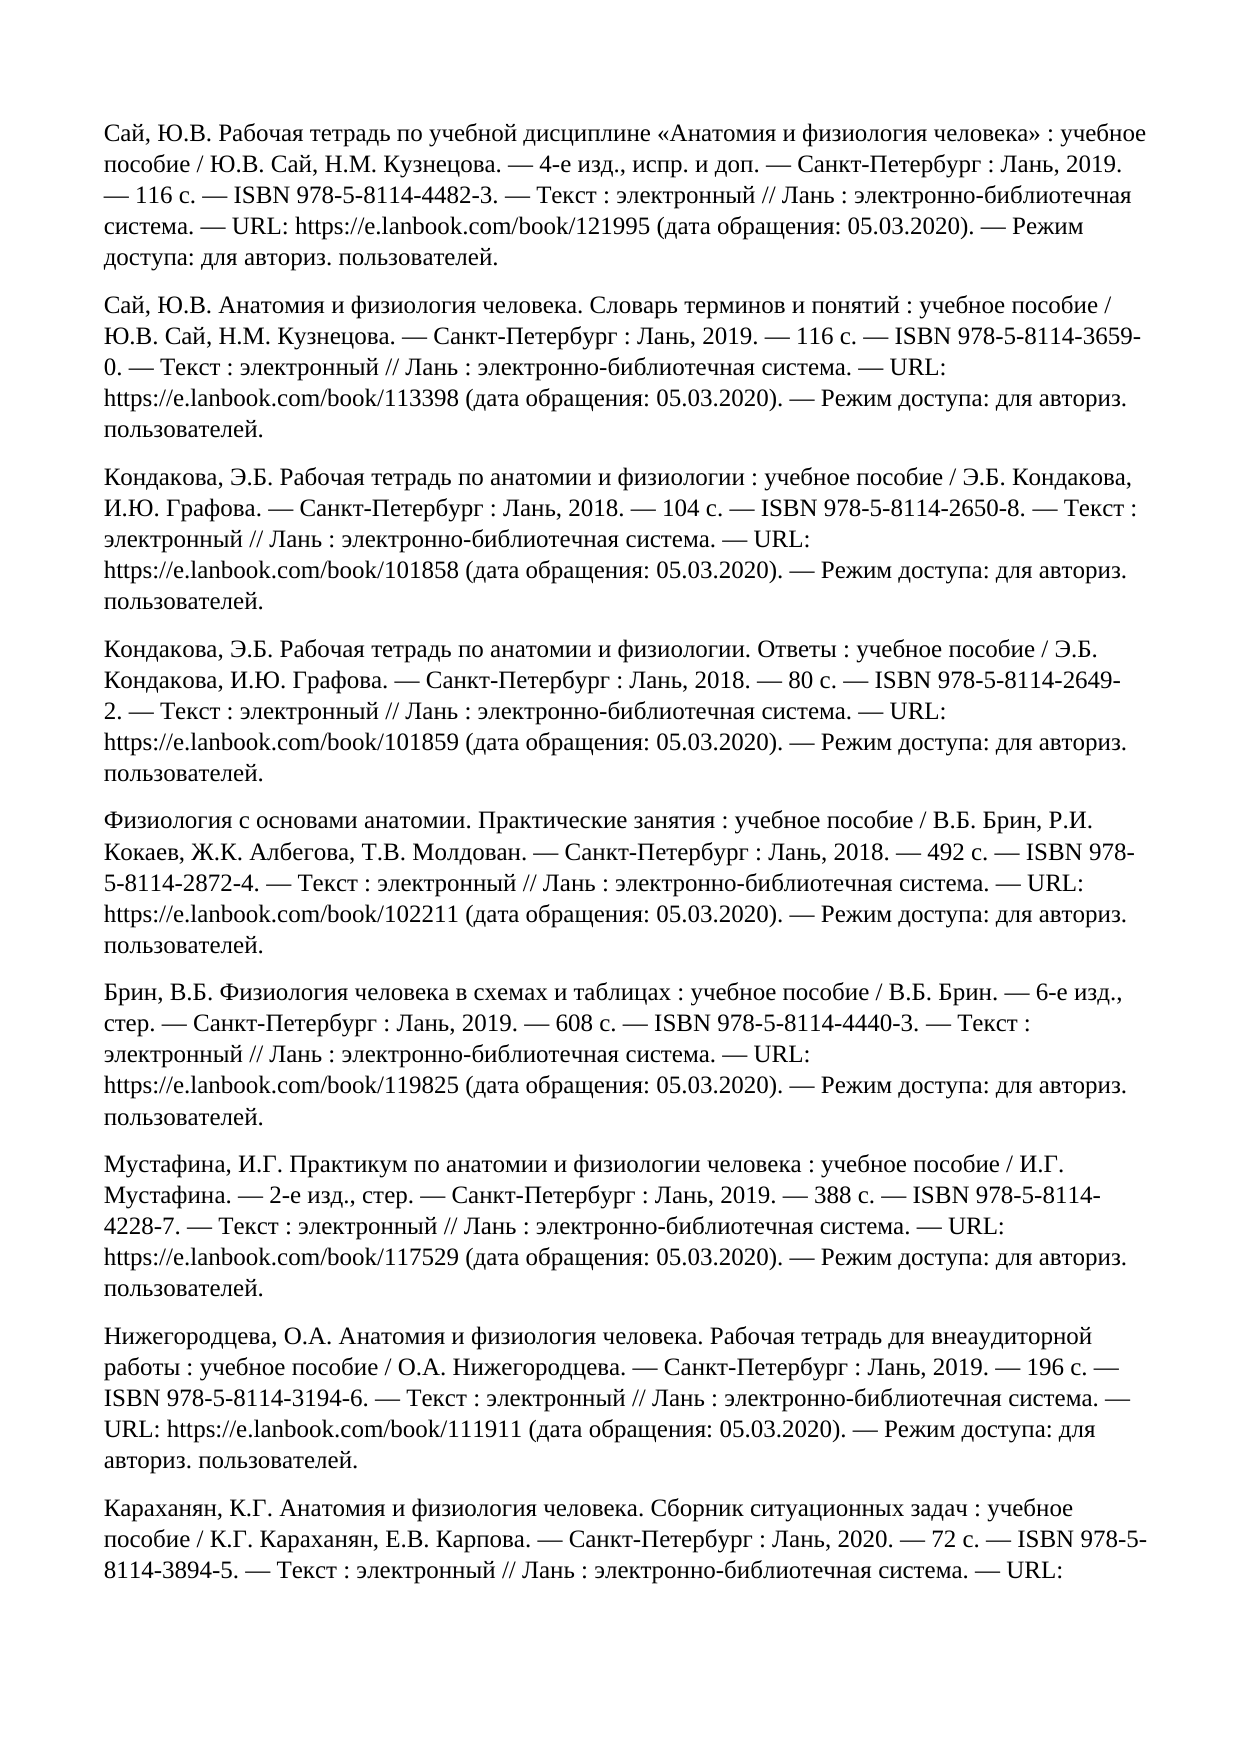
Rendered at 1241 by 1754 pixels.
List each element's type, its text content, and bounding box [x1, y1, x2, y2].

text Сай, Ю.В. Анатомия и физиология человека. Словарь терминов и понятий : учебное пособие / Ю.В. Сай, Н.М. Кузнецова. — Санкт-Петербург : Лань, 2019. — 116 с. — ISBN 978-5-8114-3659-0. — Текст : электронный // Лань : электронно-библиотечная система. — URL: https://e.lanbook.com/book/113398 (дата обращения: 05.03.2020). — Режим доступа: для авториз. пользователей. [103, 290, 1152, 443]
text Физиология с основами анатомии. Практические занятия : учебное пособие / В.Б. Брин, Р.И. Кокаев, Ж.К. Албегова, Т.В. Молдован. — Санкт-Петербург : Лань, 2018. — 492 с. — ISBN 978-5-8114-2872-4. — Текст : электронный // Лань : электронно-библиотечная система. — URL: https://e.lanbook.com/book/102211 (дата обращения: 05.03.2020). — Режим доступа: для авториз. пользователей. [103, 806, 1152, 958]
text Мустафина, И.Г. Практикум по анатомии и физиологии человека : учебное пособие / И.Г. Мустафина. — 2-е изд., стер. — Санкт-Петербург : Лань, 2019. — 388 с. — ISBN 978-5-8114-4228-7. — Текст : электронный // Лань : электронно-библиотечная система. — URL: https://e.lanbook.com/book/117529 (дата обращения: 05.03.2020). — Режим доступа: для авториз. пользователей. [103, 1149, 1152, 1302]
text Кондакова, Э.Б. Рабочая тетрадь по анатомии и физиологии : учебное пособие / Э.Б. Кондакова, И.Ю. Графова. — Санкт-Петербург : Лань, 2018. — 104 с. — ISBN 978-5-8114-2650-8. — Текст : электронный // Лань : электронно-библиотечная система. — URL: https://e.lanbook.com/book/101858 (дата обращения: 05.03.2020). — Режим доступа: для авториз. пользователей. [103, 462, 1152, 615]
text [103, 1493, 1152, 1584]
text Сай, Ю.В. Рабочая тетрадь по учебной дисциплине «Анатомия и физиология человека» : учебное пособие / Ю.В. Сай, Н.М. Кузнецова. — 4-е изд., испр. и доп. — Санкт-Петербург : Лань, 2019. — 116 с. — ISBN 978-5-8114-4482-3. — Текст : электронный // Лань : электронно-библиотечная система. — URL: https://e.lanbook.com/book/121995 (дата обращения: 05.03.2020). — Режим доступа: для авториз. пользователей. [103, 118, 1152, 271]
text Нижегородцева, О.А. Анатомия и физиология человека. Рабочая тетрадь для внеаудиторной работы : учебное пособие / О.А. Нижегородцева. — Санкт-Петербург : Лань, 2019. — 196 с. — ISBN 978-5-8114-3194-6. — Текст : электронный // Лань : электронно-библиотечная система. — URL: https://e.lanbook.com/book/111911 (дата обращения: 05.03.2020). — Режим доступа: для авториз. пользователей. [103, 1321, 1152, 1474]
text Кондакова, Э.Б. Рабочая тетрадь по анатомии и физиологии. Ответы : учебное пособие / Э.Б. Кондакова, И.Ю. Графова. — Санкт-Петербург : Лань, 2018. — 80 с. — ISBN 978-5-8114-2649-2. — Текст : электронный // Лань : электронно-библиотечная система. — URL: https://e.lanbook.com/book/101859 (дата обращения: 05.03.2020). — Режим доступа: для авториз. пользователей. [103, 634, 1152, 787]
text Брин, В.Б. Физиология человека в схемах и таблицах : учебное пособие / В.Б. Брин. — 6-е изд., стер. — Санкт-Петербург : Лань, 2019. — 608 с. — ISBN 978-5-8114-4440-3. — Текст : электронный // Лань : электронно-библиотечная система. — URL: https://e.lanbook.com/book/119825 (дата обращения: 05.03.2020). — Режим доступа: для авториз. пользователей. [103, 977, 1152, 1130]
